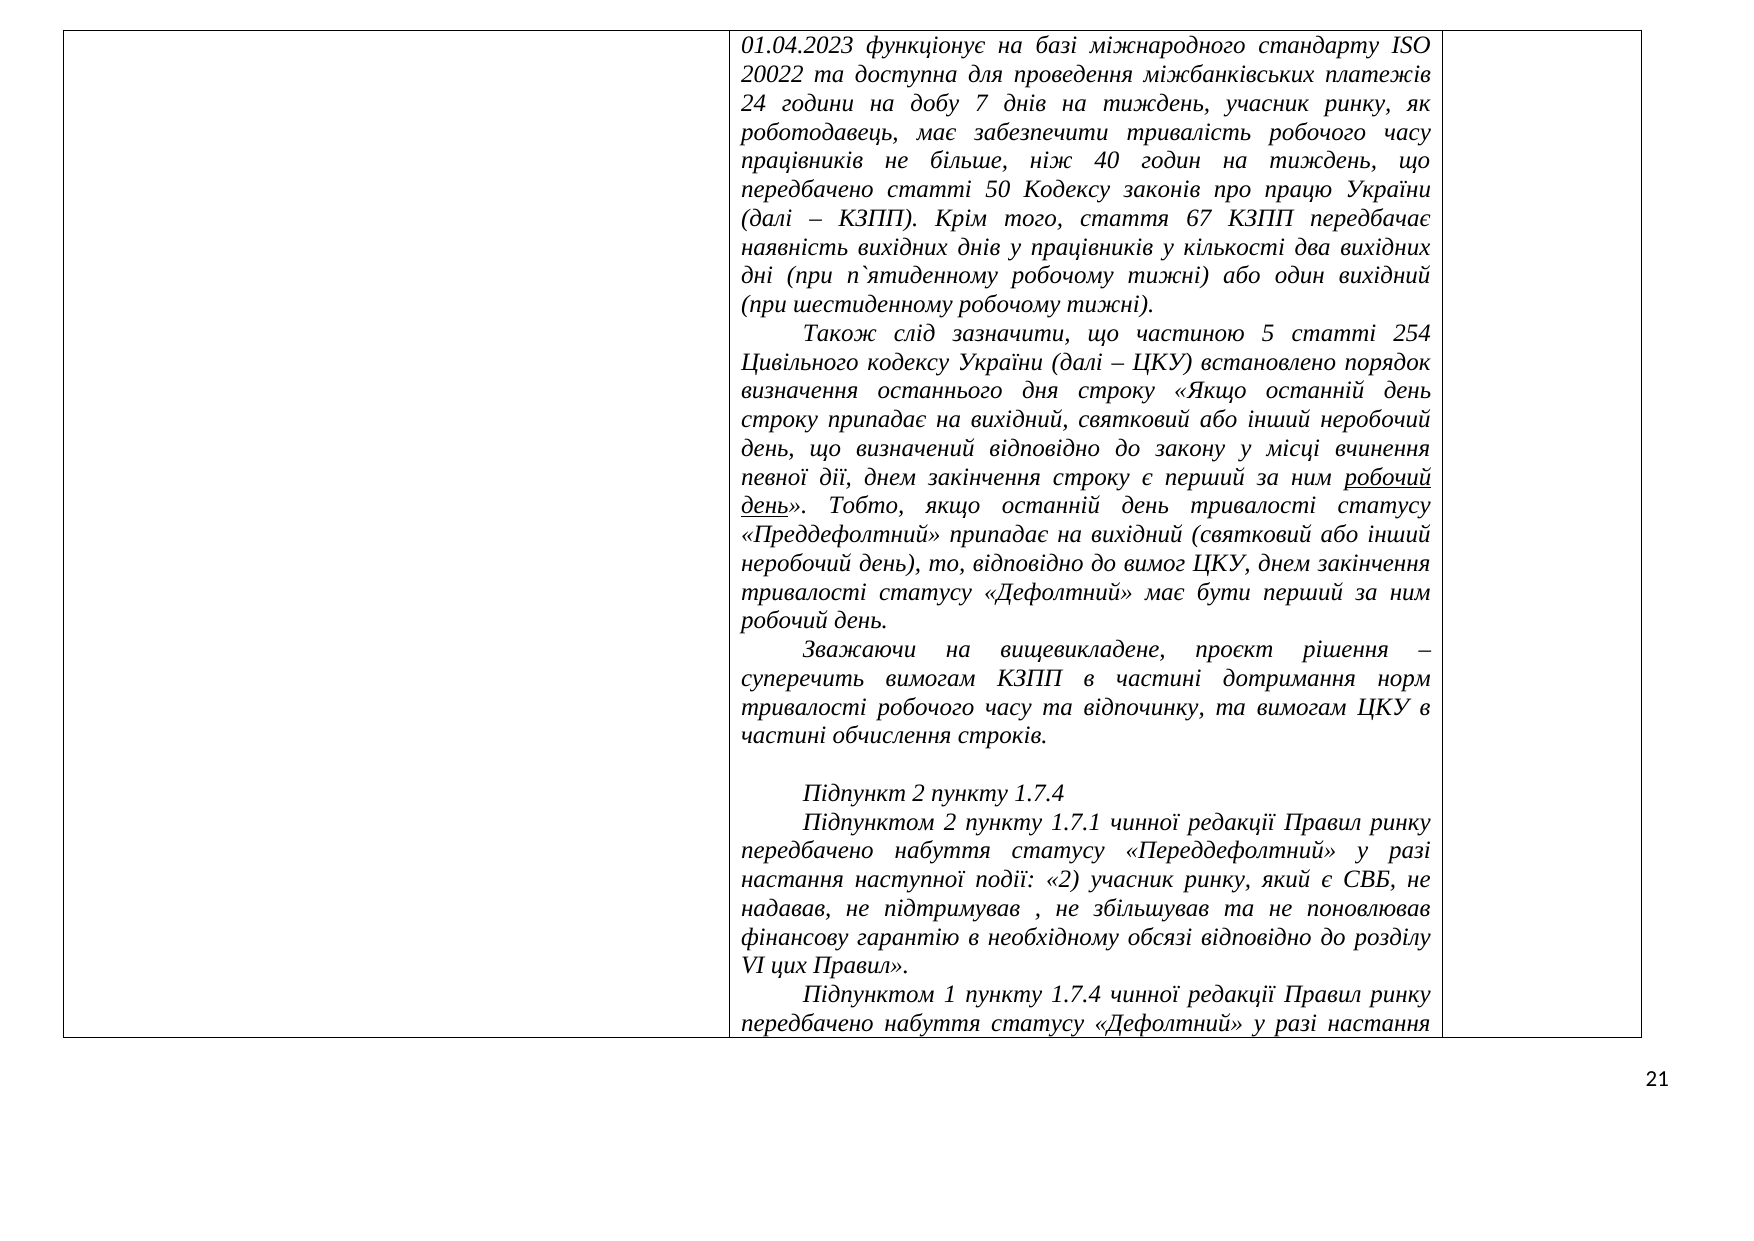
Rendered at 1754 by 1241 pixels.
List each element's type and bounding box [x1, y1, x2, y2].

table_cell [1443, 31, 1641, 1037]
table_cell [730, 31, 1442, 1037]
table_cell [64, 31, 729, 1037]
